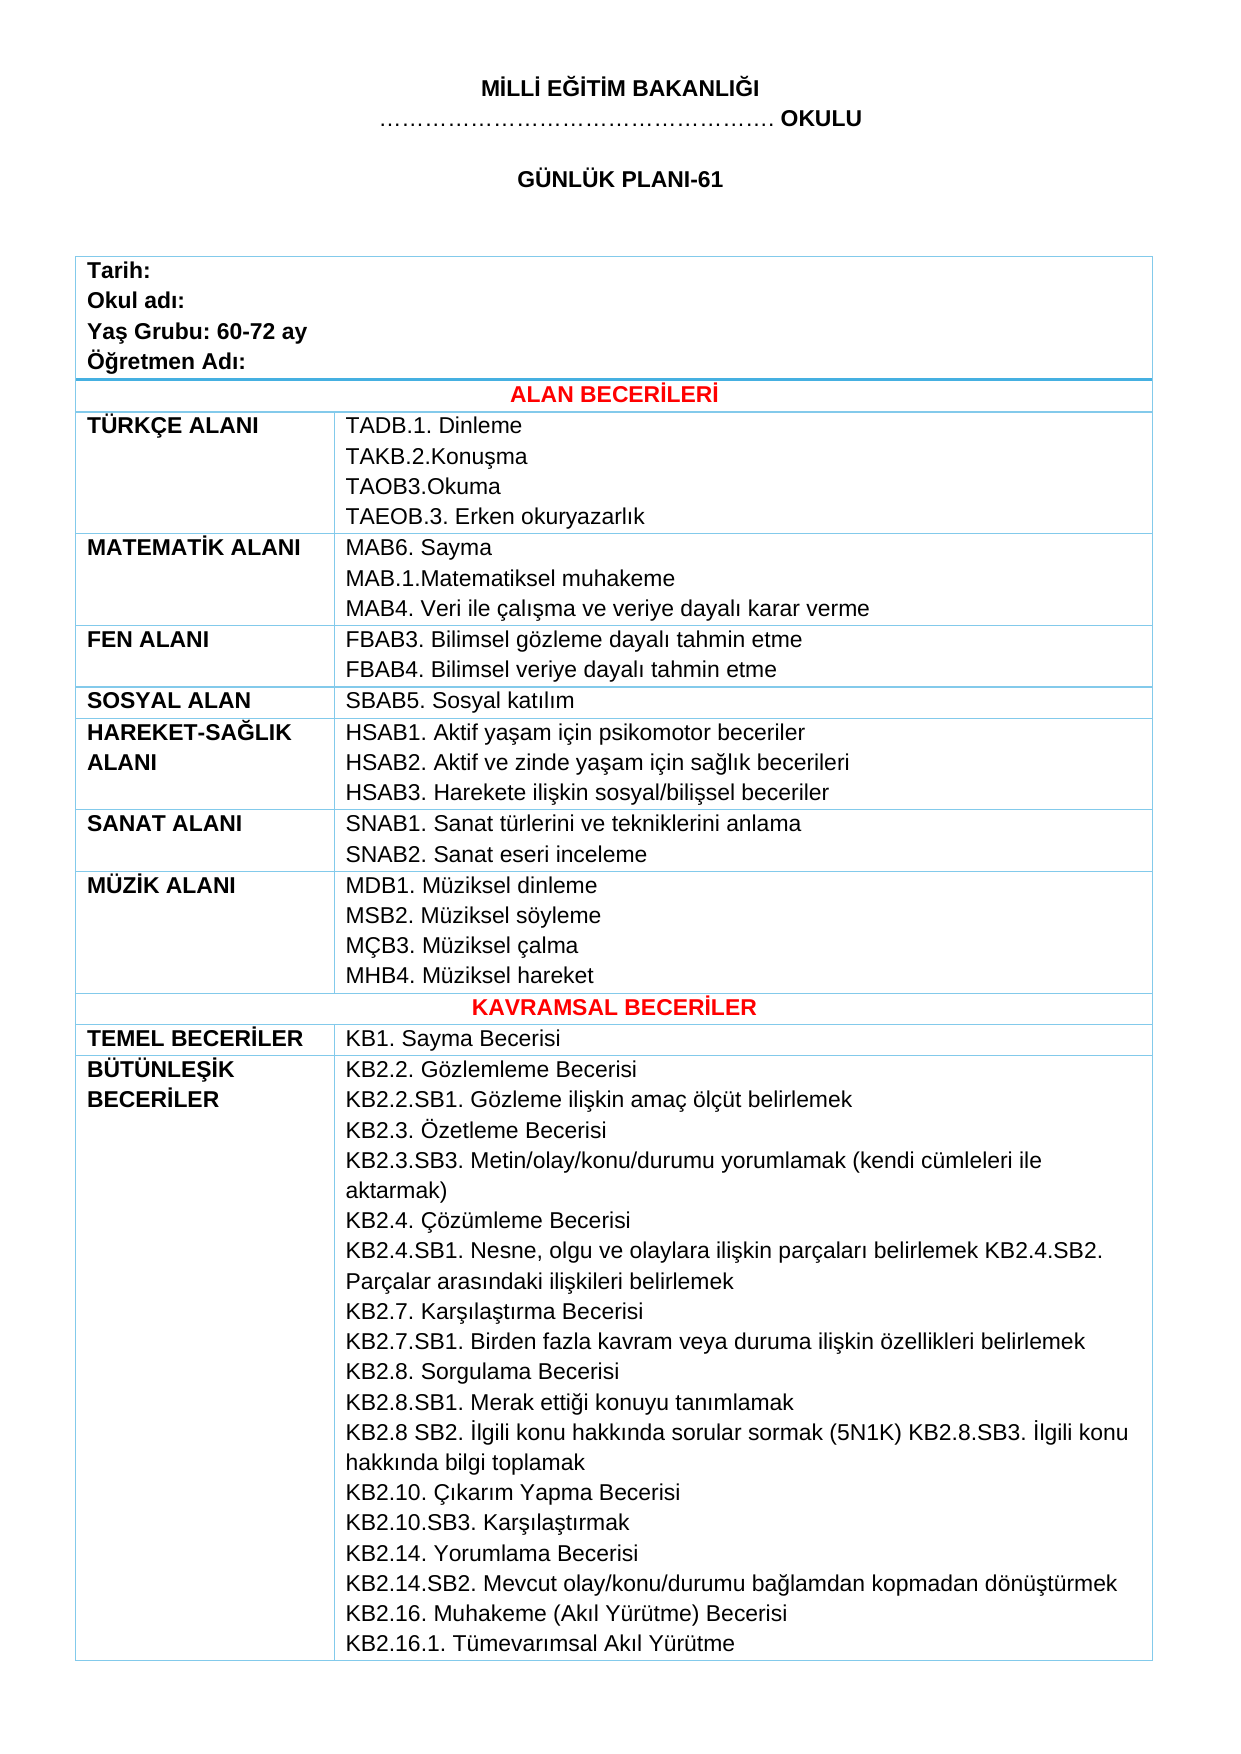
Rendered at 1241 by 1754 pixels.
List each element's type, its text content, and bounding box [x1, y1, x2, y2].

table_cell MAB6. Sayma MAB.1.Matematiksel muhakeme MAB4. Veri ile çalışma ve veriye dayalı karar verme [335, 534, 1152, 625]
table_cell MÜZİK ALANI [76, 872, 334, 993]
table_cell SOSYAL ALAN [76, 688, 334, 718]
table_cell KB1. Sayma Becerisi [335, 1025, 1152, 1055]
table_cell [76, 1056, 334, 1660]
table_cell TÜRKÇE ALANI [76, 413, 334, 533]
table_cell TADB.1. Dinleme TAKB.2.Konuşma TAOB3.Okuma TAEOB.3. Erken okuryazarlık [335, 413, 1152, 533]
table_cell SNAB1. Sanat türlerini ve tekniklerini anlama SNAB2. Sanat eseri inceleme [335, 810, 1152, 871]
text GÜNLÜK PLANI-61 [75, 166, 1165, 192]
table_cell HAREKET-SAĞLIK ALANI [76, 719, 334, 809]
table_cell HSAB1. Aktif yaşam için psikomotor beceriler HSAB2. Aktif ve zinde yaşam için sağlık becerileri HSAB3. Harekete ilişkin sosyal/bilişsel beceriler [335, 719, 1152, 809]
table_cell TEMEL BECERİLER [76, 1025, 334, 1055]
table_header Tarih: Okul adı: Yaş Grubu: 60-72 ay Öğretmen Adı: [76, 257, 1152, 378]
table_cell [335, 1056, 1152, 1660]
table_cell ALAN BECERİLERİ [76, 381, 1152, 411]
text MİLLİ EĞİTİM BAKANLIĞI [75, 75, 1165, 101]
text ……………………………………………. OKULU [75, 105, 1165, 132]
table_cell FBAB3. Bilimsel gözleme dayalı tahmin etme FBAB4. Bilimsel veriye dayalı tahmin etme [335, 626, 1152, 686]
table_cell SANAT ALANI [76, 810, 334, 871]
table_cell MATEMATİK ALANI [76, 534, 334, 625]
table_cell SBAB5. Sosyal katılım [335, 688, 1152, 718]
table_cell KAVRAMSAL BECERİLER [76, 994, 1152, 1024]
table_cell FEN ALANI [76, 626, 334, 686]
table_cell MDB1. Müziksel dinleme MSB2. Müziksel söyleme MÇB3. Müziksel çalma MHB4. Müziksel hareket [335, 872, 1152, 993]
